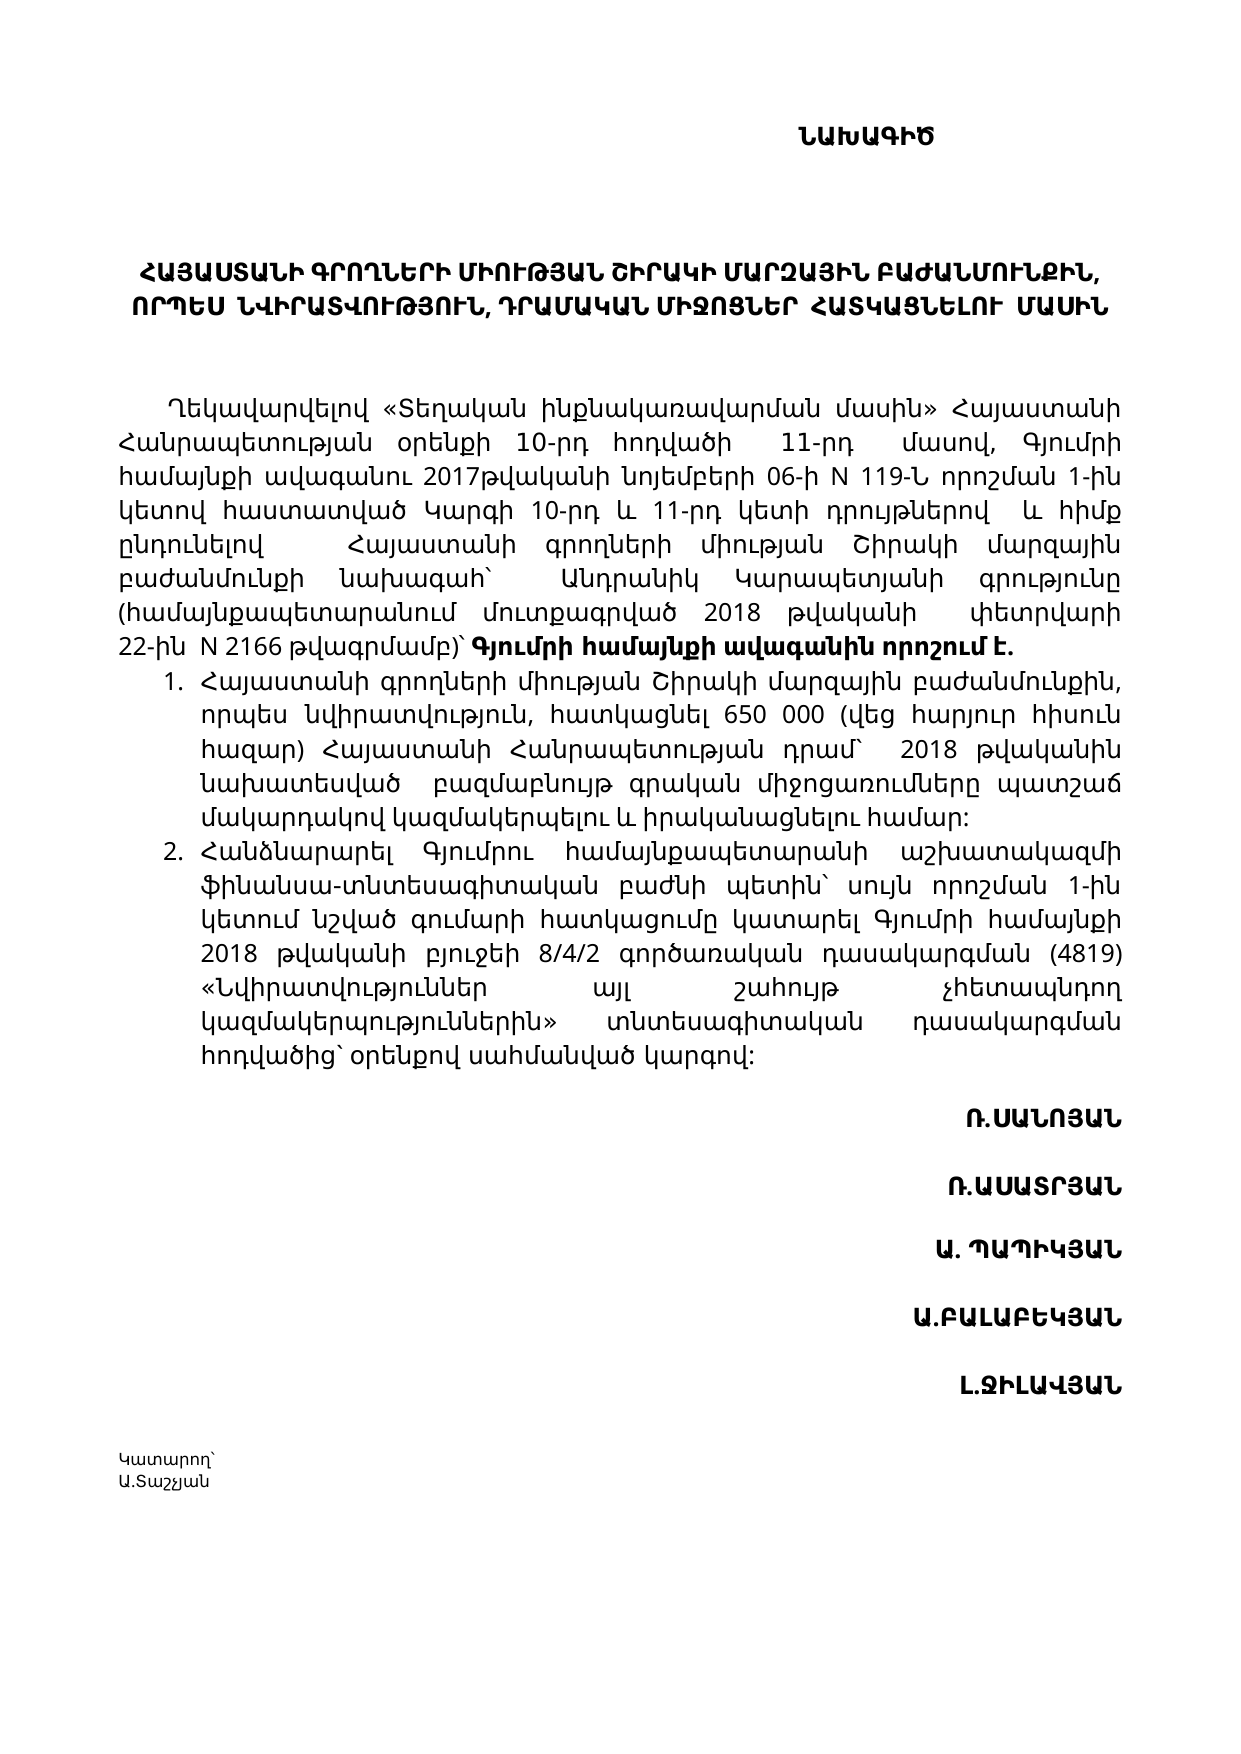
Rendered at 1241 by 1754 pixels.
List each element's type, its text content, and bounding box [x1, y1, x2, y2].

text Լ.ՋԻԼԱՎՅԱՆ [118, 1368, 1122, 1402]
text Կատարող՝ [118, 1447, 1122, 1470]
text ՆԱԽԱԳԻԾ [118, 118, 1122, 152]
text Ռ.ՍԱՆՈՅԱՆ [118, 1101, 1122, 1135]
text Ա.ԲԱԼԱԲԵԿՅԱՆ [118, 1300, 1122, 1334]
text ՀԱՅԱՍՏԱՆԻ ԳՐՈՂՆԵՐԻ ՄԻՈՒԹՅԱՆ ՇԻՐԱԿԻ ՄԱՐԶԱՅԻՆ ԲԱԺԱՆՄՈՒՆՔԻՆ, ՈՐՊԵՍ ՆՎԻՐԱՏՎՈՒԹՅՈՒՆ, ԴՐԱՄԱԿԱՆ ՄԻՋՈՑՆԵՐ ՀԱՏԿԱՑՆԵԼՈՒ ՄԱՍԻՆ [118, 254, 1122, 322]
text Ռ.ԱՍԱՏՐՅԱՆ [118, 1169, 1122, 1203]
list Հայաստանի գրողների միության Շիրակի մարզային բաժանմունքին, որպես նվիրատվություն, հատկացնել 650 000 (վեց հարյուր հիսուն հազար) Հայաստանի Հանրապետության դրամ` 2018 թվականին նախատեսված բազմաբնույթ գրական միջոցառումները պատշաճ մակարդակով կազմակերպելու և իրականացնելու համար: [163, 663, 1122, 833]
text Ա. ՊԱՊԻԿՅԱՆ [118, 1232, 1122, 1266]
text Ղեկավարվելով «Տեղական ինքնակառավարման մասին» Հայաստանի Հանրապետության օրենքի 10-րդ հոդվածի 11-րդ մասով, Գյումրի համայնքի ավագանու 2017թվականի նոյեմբերի 06-ի N 119-Ն որոշման 1-ին կետով հաստատված Կարգի 10-րդ և 11-րդ կետի դրույթներով և հիմք ընդունելով Հայաստանի գրողների միության Շիրակի մարզային բաժանմունքի նախագահ՝ Անդրանիկ Կարապետյանի գրությունը (համայնքապետարանում մուտքագրված 2018 թվականի փետրվարի 22-ին N 2166 թվագրմամբ)՝ Գյումրի համայնքի ավագանին որոշում է. [118, 391, 1122, 663]
text Ա.Տաշչյան [118, 1470, 1122, 1493]
list Հանձնարարել Գյումրու համայնքապետարանի աշխատակազմի ֆինանսա-տնտեսագիտական բաժնի պետին՝ սույն որոշման 1-ին կետում նշված գումարի հատկացումը կատարել Գյումրի համայնքի 2018 թվականի բյուջեի 8/4/2 գործառական դասակարգման (4819) «Նվիրատվություններ այլ շահույթ չհետապնդող կազմակերպություններին» տնտեսագիտական դասակարգման հոդվածից` օրենքով սահմանված կարգով: [163, 833, 1122, 1072]
